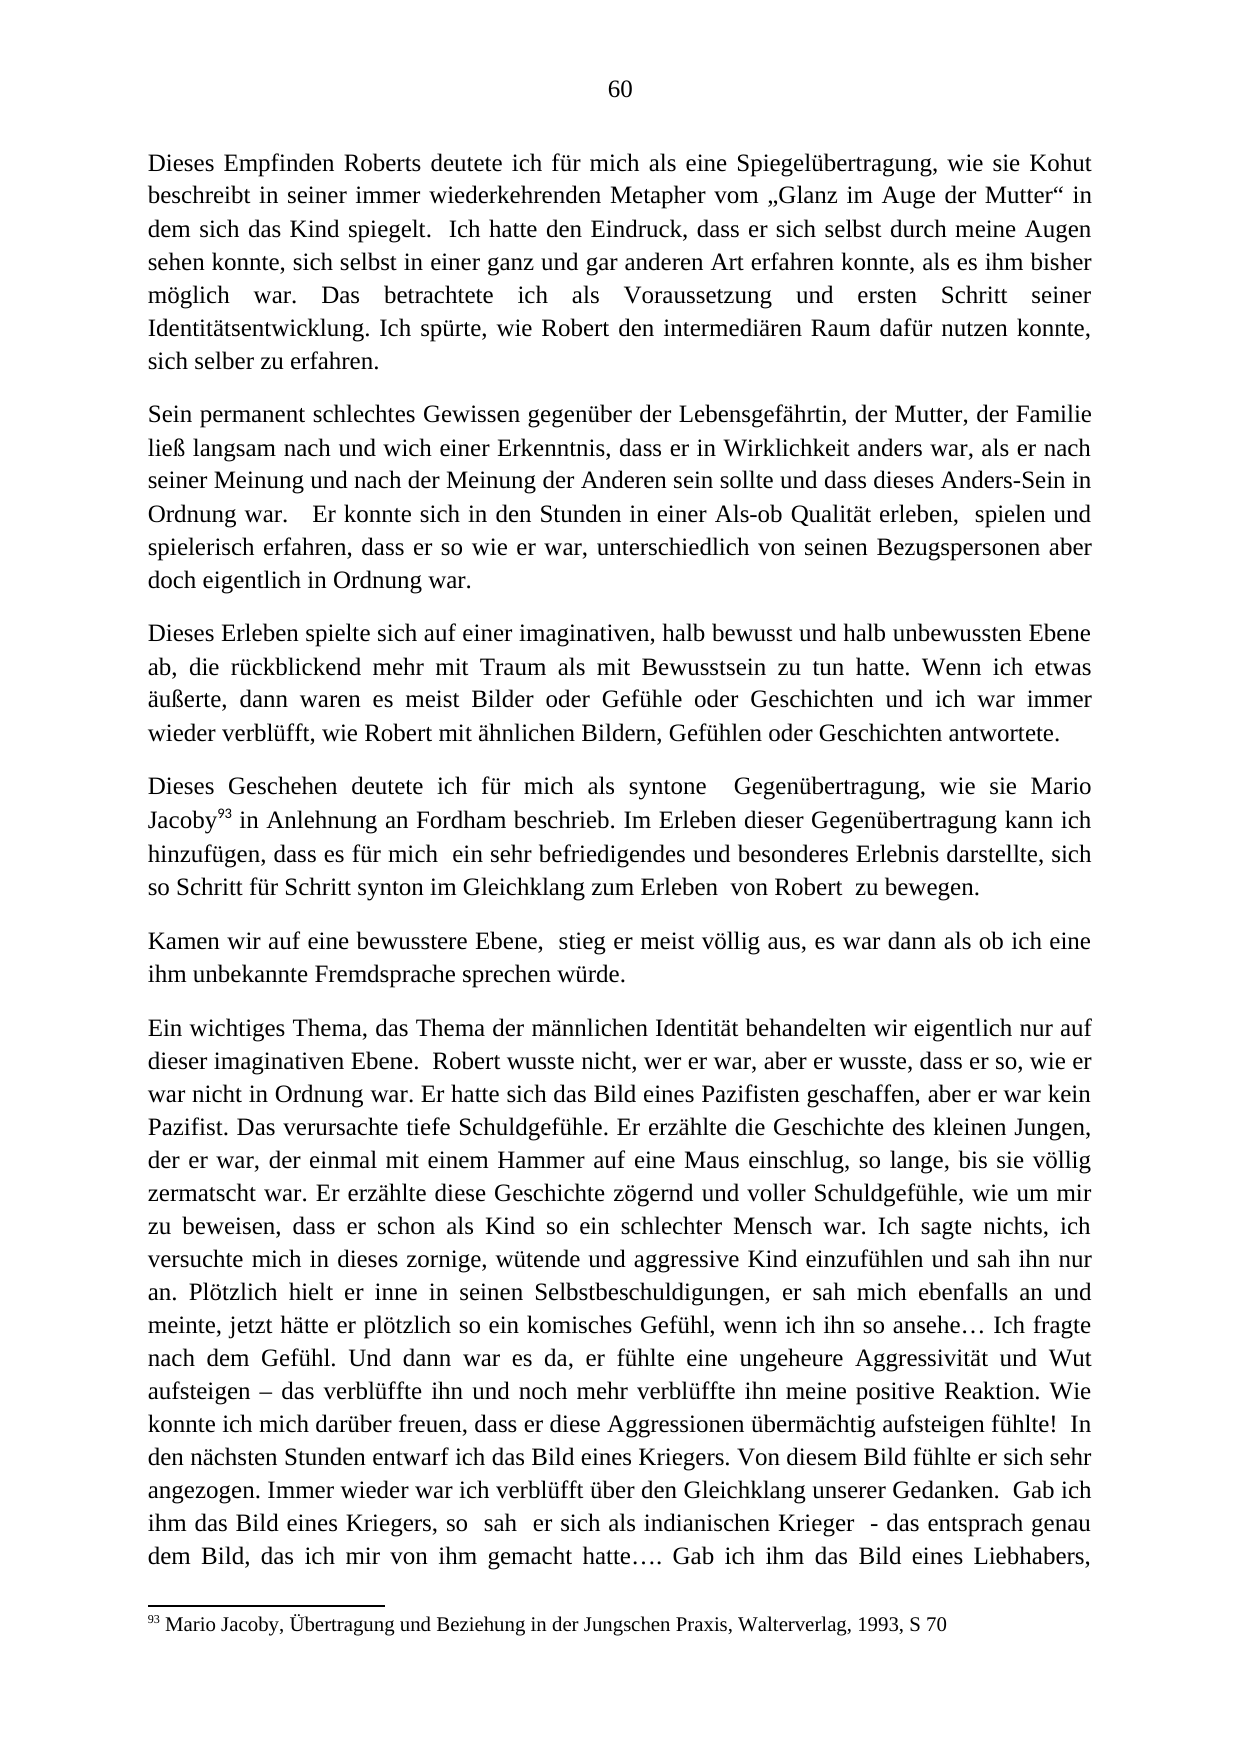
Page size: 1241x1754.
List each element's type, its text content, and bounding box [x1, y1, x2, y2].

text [148, 1013, 1093, 1570]
text Kamen wir auf eine bewusstere Ebene, stieg er meist völlig aus, es war dann als ob ich eine ihm unbekannte Fremdsprache sprechen würde. [148, 926, 1093, 988]
text Dieses Empfinden Roberts deutete ich für mich als eine Spiegelübertragung, wie sie Kohut beschreibt in seiner immer wiederkehrenden Metapher vom „Glanz im Auge der Mutter“ in dem sich das Kind spiegelt. Ich hatte den Eindruck, dass er sich selbst durch meine Augen sehen konnte, sich selbst in einer ganz und gar anderen Art erfahren konnte, als es ihm bisher möglich war. Das betrachtete ich als Voraussetzung und ersten Schritt seiner Identitätsentwicklung. Ich spürte, wie Robert den intermediären Raum dafür nutzen konnte, sich selber zu erfahren. [148, 148, 1093, 374]
text Dieses Erleben spielte sich auf einer imaginativen, halb bewusst und halb unbewussten Ebene ab, die rückblickend mehr mit Traum als mit Bewusstsein zu tun hatte. Wenn ich etwas äußerte, dann waren es meist Bilder oder Gefühle oder Geschichten und ich war immer wieder verblüfft, wie Robert mit ähnlichen Bildern, Gefühlen oder Geschichten antwortete. [148, 618, 1093, 746]
text Dieses Geschehen deutete ich für mich als syntone Gegenübertragung, wie sie Mario Jacoby in Anlehnung an Fordham beschrieb. Im Erleben dieser Gegenübertragung kann ich hinzufügen, dass es für mich ein sehr befriedigendes und besonderes Erlebnis darstellte, sich so Schritt für Schritt synton im Gleichklang zum Erleben von Robert zu bewegen. [148, 771, 1093, 901]
text Sein permanent schlechtes Gewissen gegenüber der Lebensgefährtin, der Mutter, der Familie ließ langsam nach und wich einer Erkenntnis, dass er in Wirklichkeit anders war, als er nach seiner Meinung und nach der Meinung der Anderen sein sollte und dass dieses Anders-Sein in Ordnung war. Er konnte sich in den Stunden in einer Als-ob Qualität erleben, spielen und spielerisch erfahren, dass er so wie er war, unterschiedlich von seinen Bezugspersonen aber doch eigentlich in Ordnung war. [148, 399, 1093, 593]
